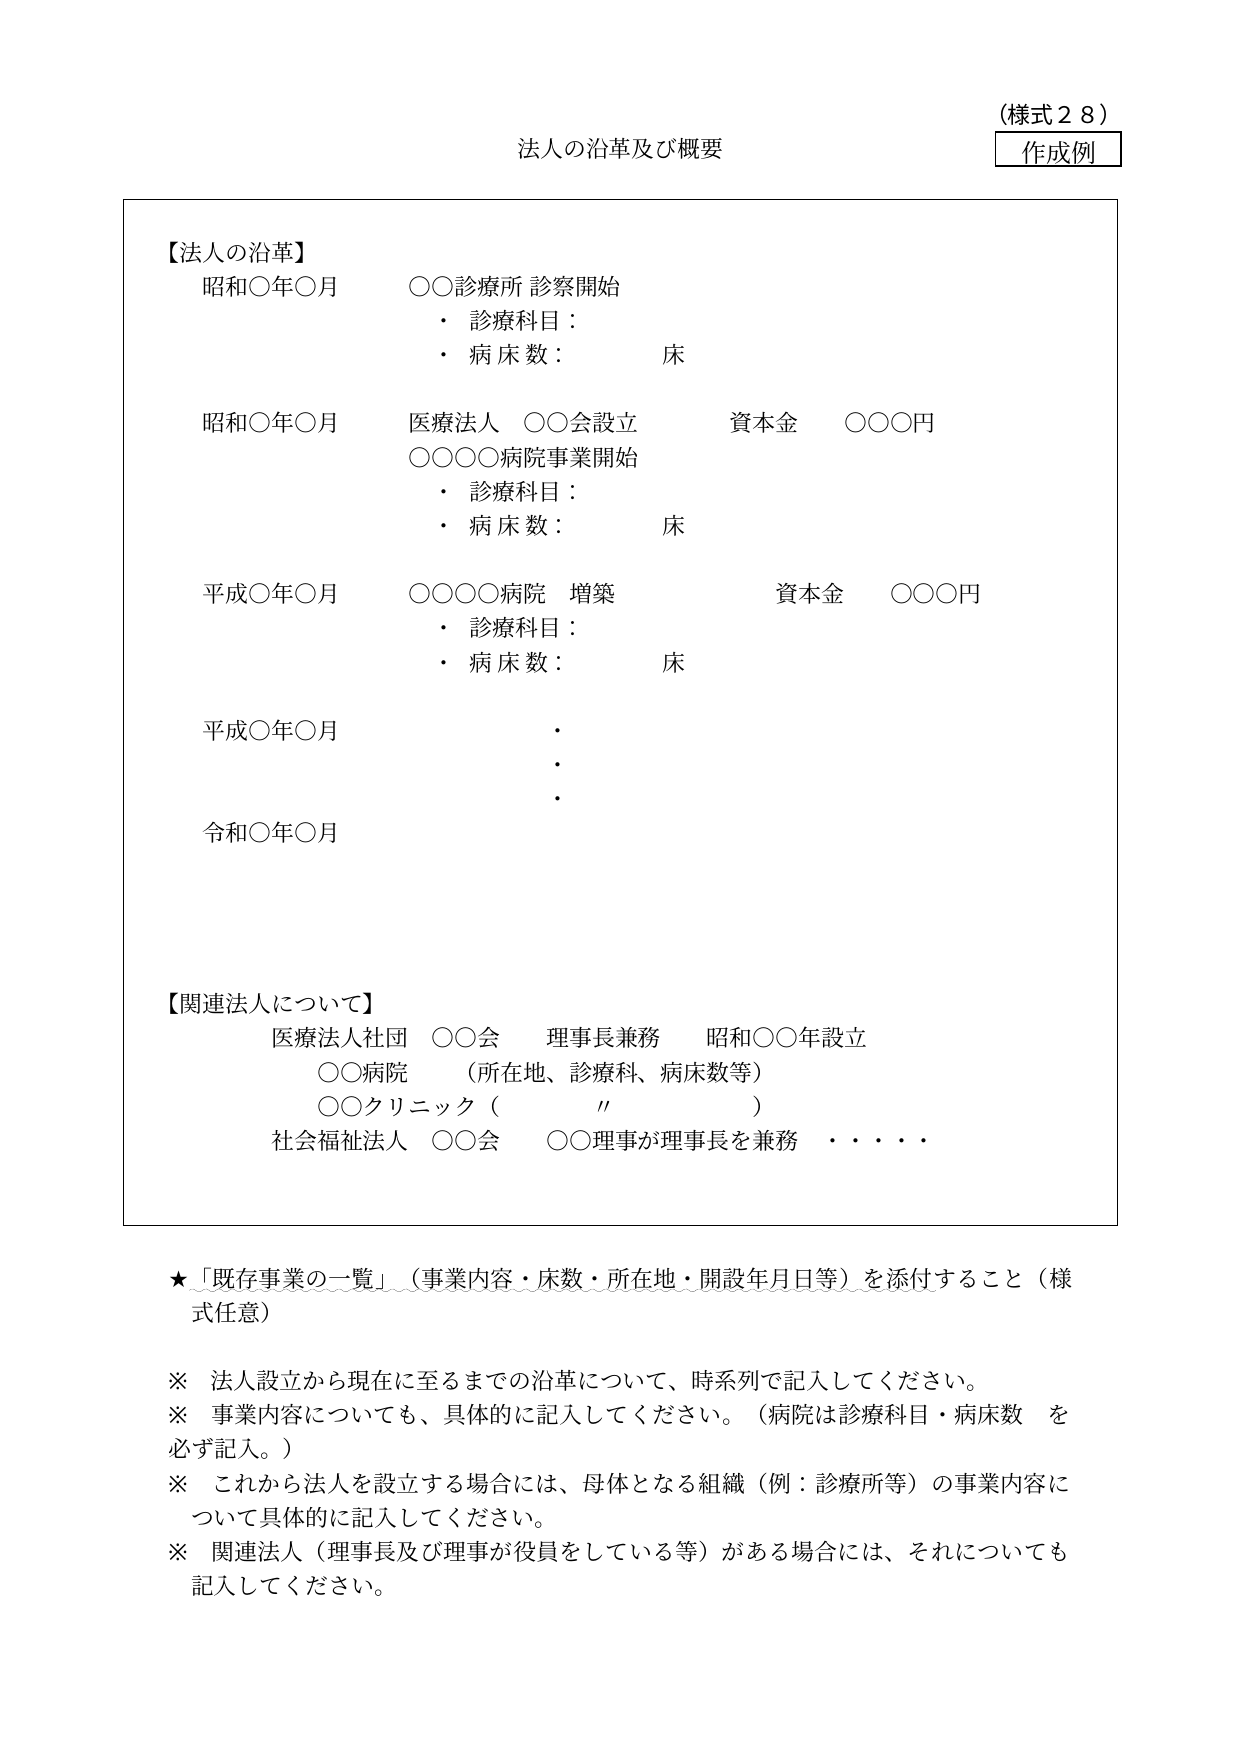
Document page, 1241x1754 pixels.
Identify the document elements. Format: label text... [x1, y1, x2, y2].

text ★「既存事業の一覧」（事業内容・床数・所在地・開設年月日等）を添付すること（様式任意） [168, 1260, 1072, 1328]
text ※ 事業内容についても、具体的に記入してください。（病院は診療科目・病床数 を必ず記入。） [168, 1397, 1072, 1465]
text 法人の沿革及び概要 [118, 131, 995, 165]
text ※ 法人設立から現在に至るまでの沿革について、時系列で記入してください。 [168, 1363, 1072, 1397]
table_header 【法人の沿革】 昭和○年○月 ○○診療所 診察開始 診療科目： 病床数： 床 昭和○年○月 医療法人 ○○会設立 資本金 ○○○円 ○○○○病院事業開始 診療科目： 病床数： 床 平成○年○月 ○○○○病院 増築 資本金 ○○○円 診療科目： 病床数： 床 平成○年○月 ・ ・ ・ 令和○年○月 【関連法人について】 医療法人社団 ○○会 理事長兼務 昭和○○年設立 ○○病院 （所在地、診療科、病床数等） ○○クリニック（ 〃 ） 社会福祉法人 ○○会 ○○理事が理事長を兼務 ・・・・・ [124, 200, 1117, 1225]
text （様式２８） [118, 96, 1122, 131]
text ※ これから法人を設立する場合には、母体となる組織（例：診療所等）の事業内容について具体的に記入してください。 [168, 1465, 1072, 1533]
text ※ 関連法人（理事長及び理事が役員をしている等）がある場合には、それについても記入してください。 [168, 1533, 1072, 1602]
